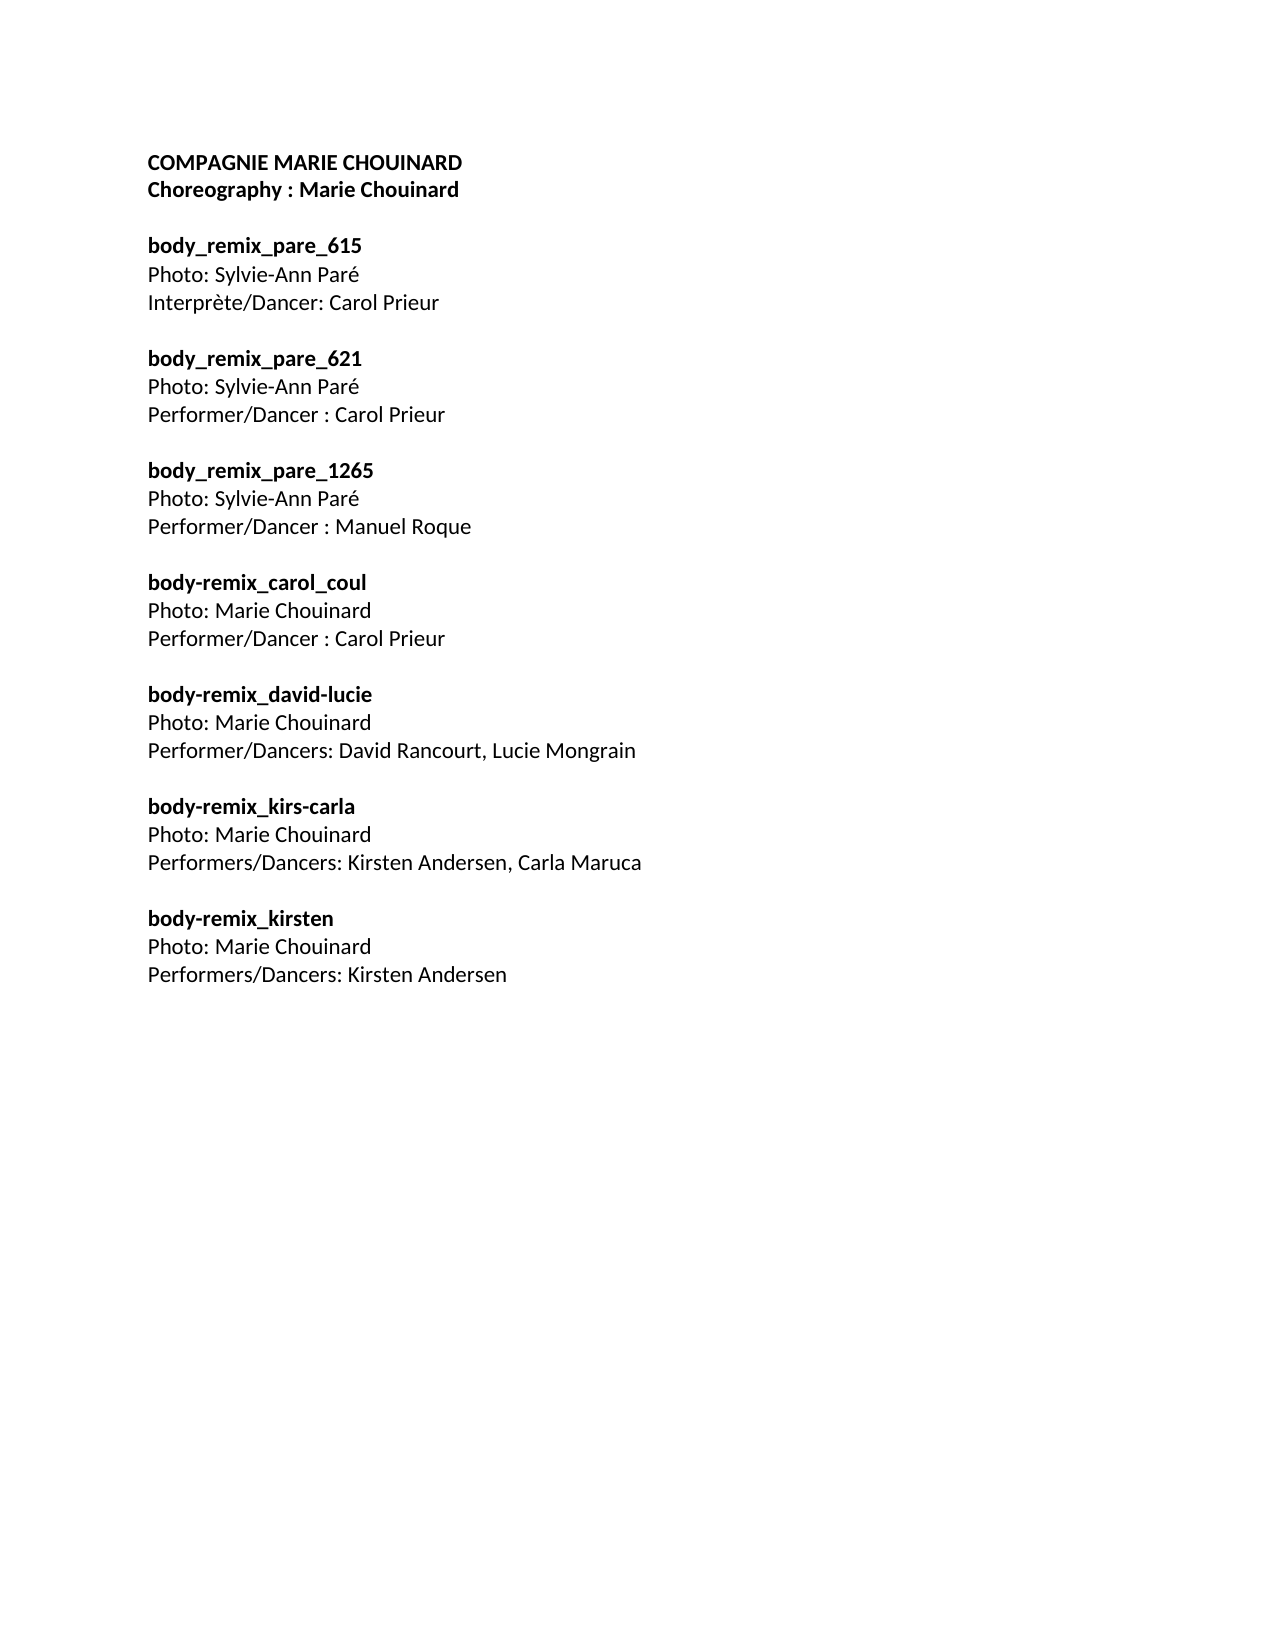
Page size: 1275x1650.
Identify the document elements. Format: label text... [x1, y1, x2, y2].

text body_remix_pare_615 [148, 232, 1127, 260]
text Performers/Dancers: Kirsten Andersen [148, 960, 1127, 988]
text Photo: Marie Chouinard [148, 708, 1127, 736]
text Performer/Dancer : Carol Prieur [148, 624, 1127, 652]
text Choreography : Marie Chouinard [148, 176, 1127, 204]
text body-remix_carol_coul [148, 568, 1127, 596]
text Photo: Sylvie-Ann Paré [148, 260, 1127, 288]
text Photo: Sylvie-Ann Paré [148, 484, 1127, 512]
text body-remix_kirsten [148, 904, 1127, 932]
text body_remix_pare_621 [148, 344, 1127, 372]
text COMPAGNIE MARIE CHOUINARD [148, 148, 1127, 176]
text body_remix_pare_1265 [148, 456, 1127, 484]
text body-remix_david-lucie [148, 680, 1127, 708]
text Interprète/Dancer: Carol Prieur [148, 288, 1127, 316]
text Photo: Marie Chouinard [148, 820, 1127, 848]
text Photo: Marie Chouinard [148, 932, 1127, 960]
text body-remix_kirs-carla [148, 792, 1127, 820]
text Performer/Dancer : Manuel Roque [148, 512, 1127, 540]
text Performer/Dancers: David Rancourt, Lucie Mongrain [148, 736, 1127, 764]
text Photo: Sylvie-Ann Paré [148, 372, 1127, 400]
text Photo: Marie Chouinard [148, 596, 1127, 624]
text Performer/Dancer : Carol Prieur [148, 400, 1127, 428]
text Performers/Dancers: Kirsten Andersen, Carla Maruca [148, 848, 1127, 876]
